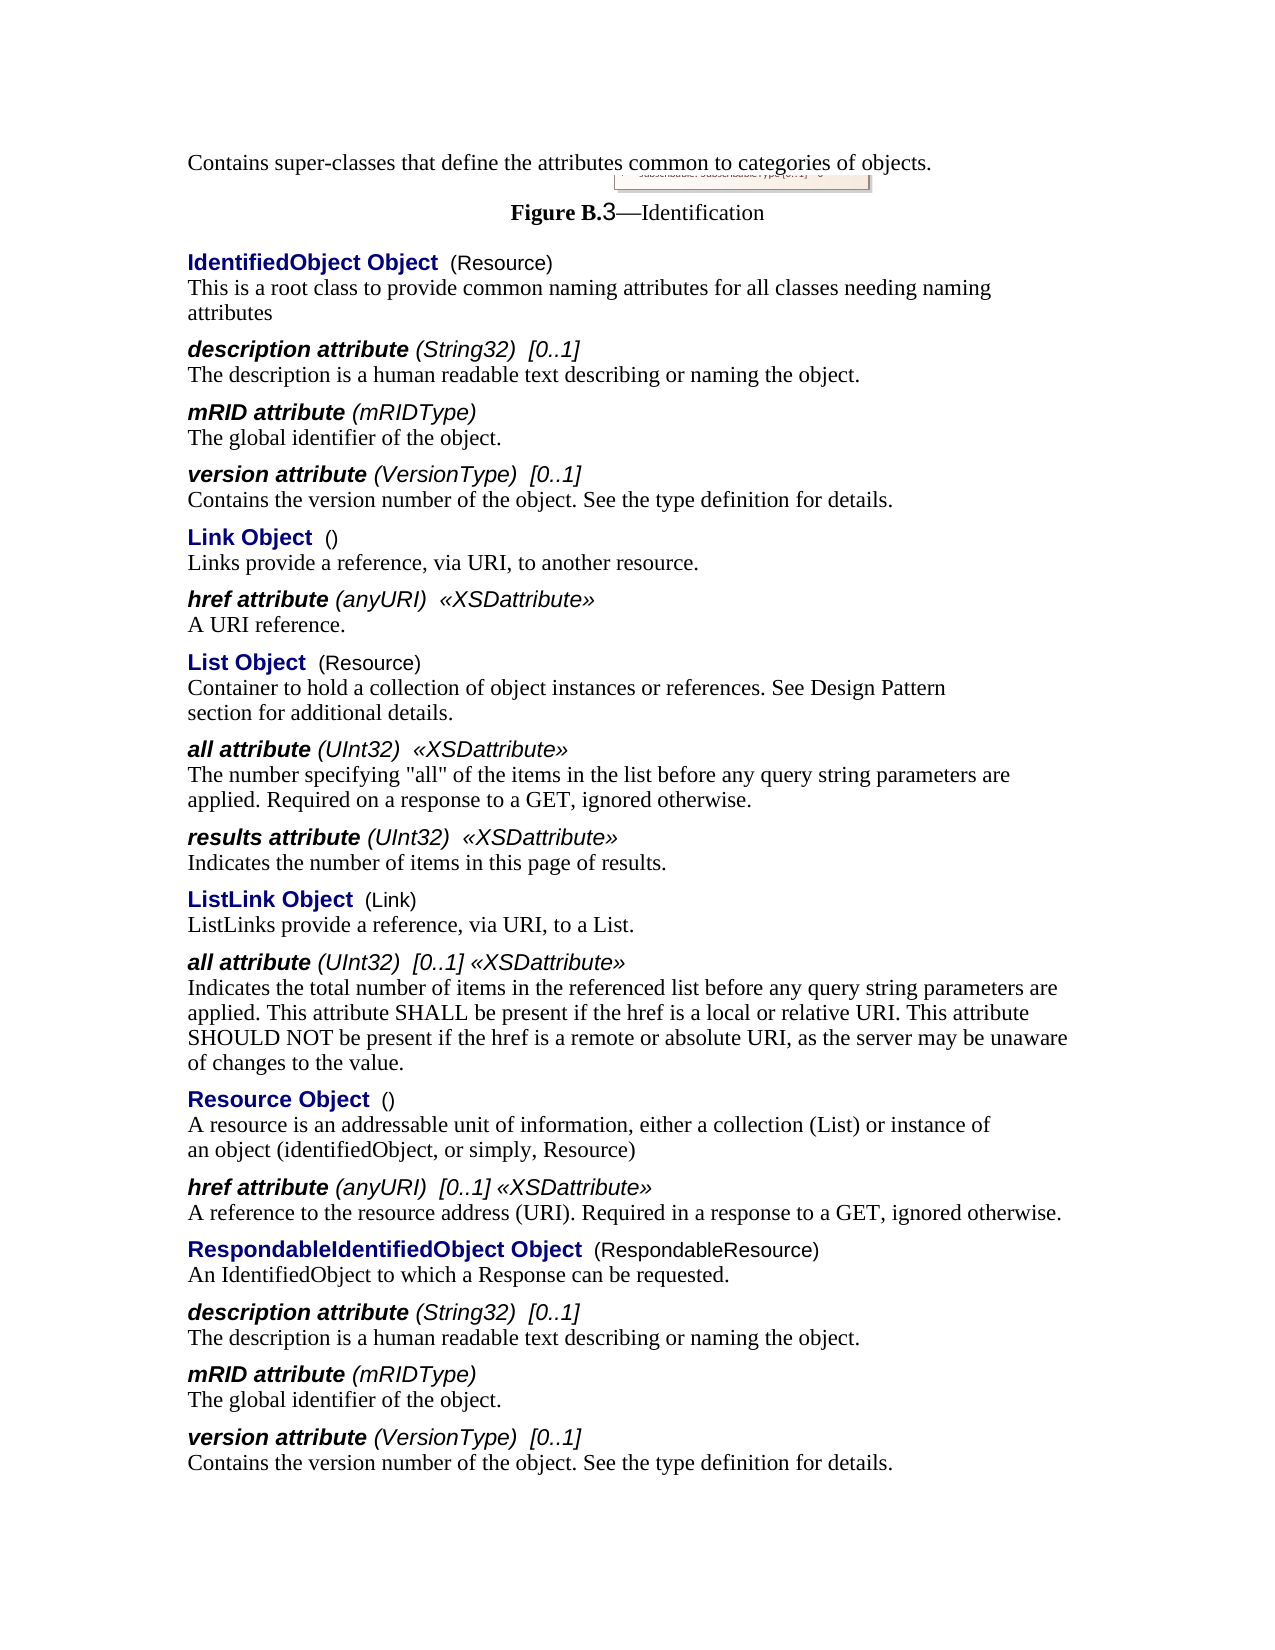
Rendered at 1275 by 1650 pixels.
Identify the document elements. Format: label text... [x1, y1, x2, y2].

text ListLink Object (Link) [187, 887, 1087, 912]
text Contains the version number of the object. See the type definition for details. [187, 487, 1087, 512]
text href attribute (anyURI) «XSDattribute» [187, 587, 1087, 612]
text An IdentifiedObject to which a Response can be requested. [187, 1262, 1012, 1287]
text Contains the version number of the object. See the type definition for details. [187, 1450, 1087, 1475]
text version attribute (VersionType) [0..1] [187, 1425, 1087, 1450]
text all attribute (UInt32) [0..1] «XSDattribute» [187, 950, 1087, 975]
text mRID attribute (mRIDType) [187, 400, 1087, 425]
text Indicates the number of items in this page of results. [187, 850, 1087, 875]
text all attribute (UInt32) «XSDattribute» [187, 737, 1087, 762]
text IdentifiedObject Object (Resource) [187, 250, 1087, 275]
text A resource is an addressable unit of information, either a collection (List) or instance of an object (identifiedObject, or simply, Resource) [187, 1112, 1012, 1162]
text The description is a human readable text describing or naming the object. [187, 1325, 1087, 1350]
text Indicates the total number of items in the referenced list before any query string parameters are applied. This attribute SHALL be present if the href is a local or relative URI. This attribute SHOULD NOT be present if the href is a remote or absolute URI, as the server may be unaware of changes to the value. [187, 975, 1087, 1075]
text The global identifier of the object. [187, 425, 1087, 450]
text description attribute (String32) [0..1] [187, 1300, 1087, 1325]
text Link Object () [187, 525, 1087, 550]
text RespondableIdentifiedObject Object (RespondableResource) [187, 1237, 1087, 1262]
text results attribute (UInt32) «XSDattribute» [187, 825, 1087, 850]
text Container to hold a collection of object instances or references. See Design Pattern section for additional details. [187, 675, 1012, 725]
text href attribute (anyURI) [0..1] «XSDattribute» [187, 1175, 1087, 1200]
text A URI reference. [187, 612, 1087, 637]
text This is a root class to provide common naming attributes for all classes needing naming attributes [187, 275, 1012, 325]
text Contains super-classes that define the attributes common to categories of objects. [187, 150, 1087, 175]
text Links provide a reference, via URI, to another resource. [187, 550, 1012, 575]
text version attribute (VersionType) [0..1] [187, 462, 1087, 487]
text A reference to the resource address (URI). Required in a response to a GET, ignored otherwise. [187, 1200, 1087, 1225]
text Resource Object () [187, 1087, 1087, 1112]
text mRID attribute (mRIDType) [187, 1362, 1087, 1387]
text The description is a human readable text describing or naming the object. [187, 362, 1087, 387]
text List Object (Resource) [187, 650, 1087, 675]
text The global identifier of the object. [187, 1387, 1087, 1412]
text description attribute (String32) [0..1] [187, 337, 1087, 362]
text ListLinks provide a reference, via URI, to a List. [187, 912, 1012, 937]
text Figure B.3—Identification [187, 200, 1087, 225]
text The number specifying "all" of the items in the list before any query string parameters are applied. Required on a response to a GET, ignored otherwise. [187, 762, 1087, 812]
